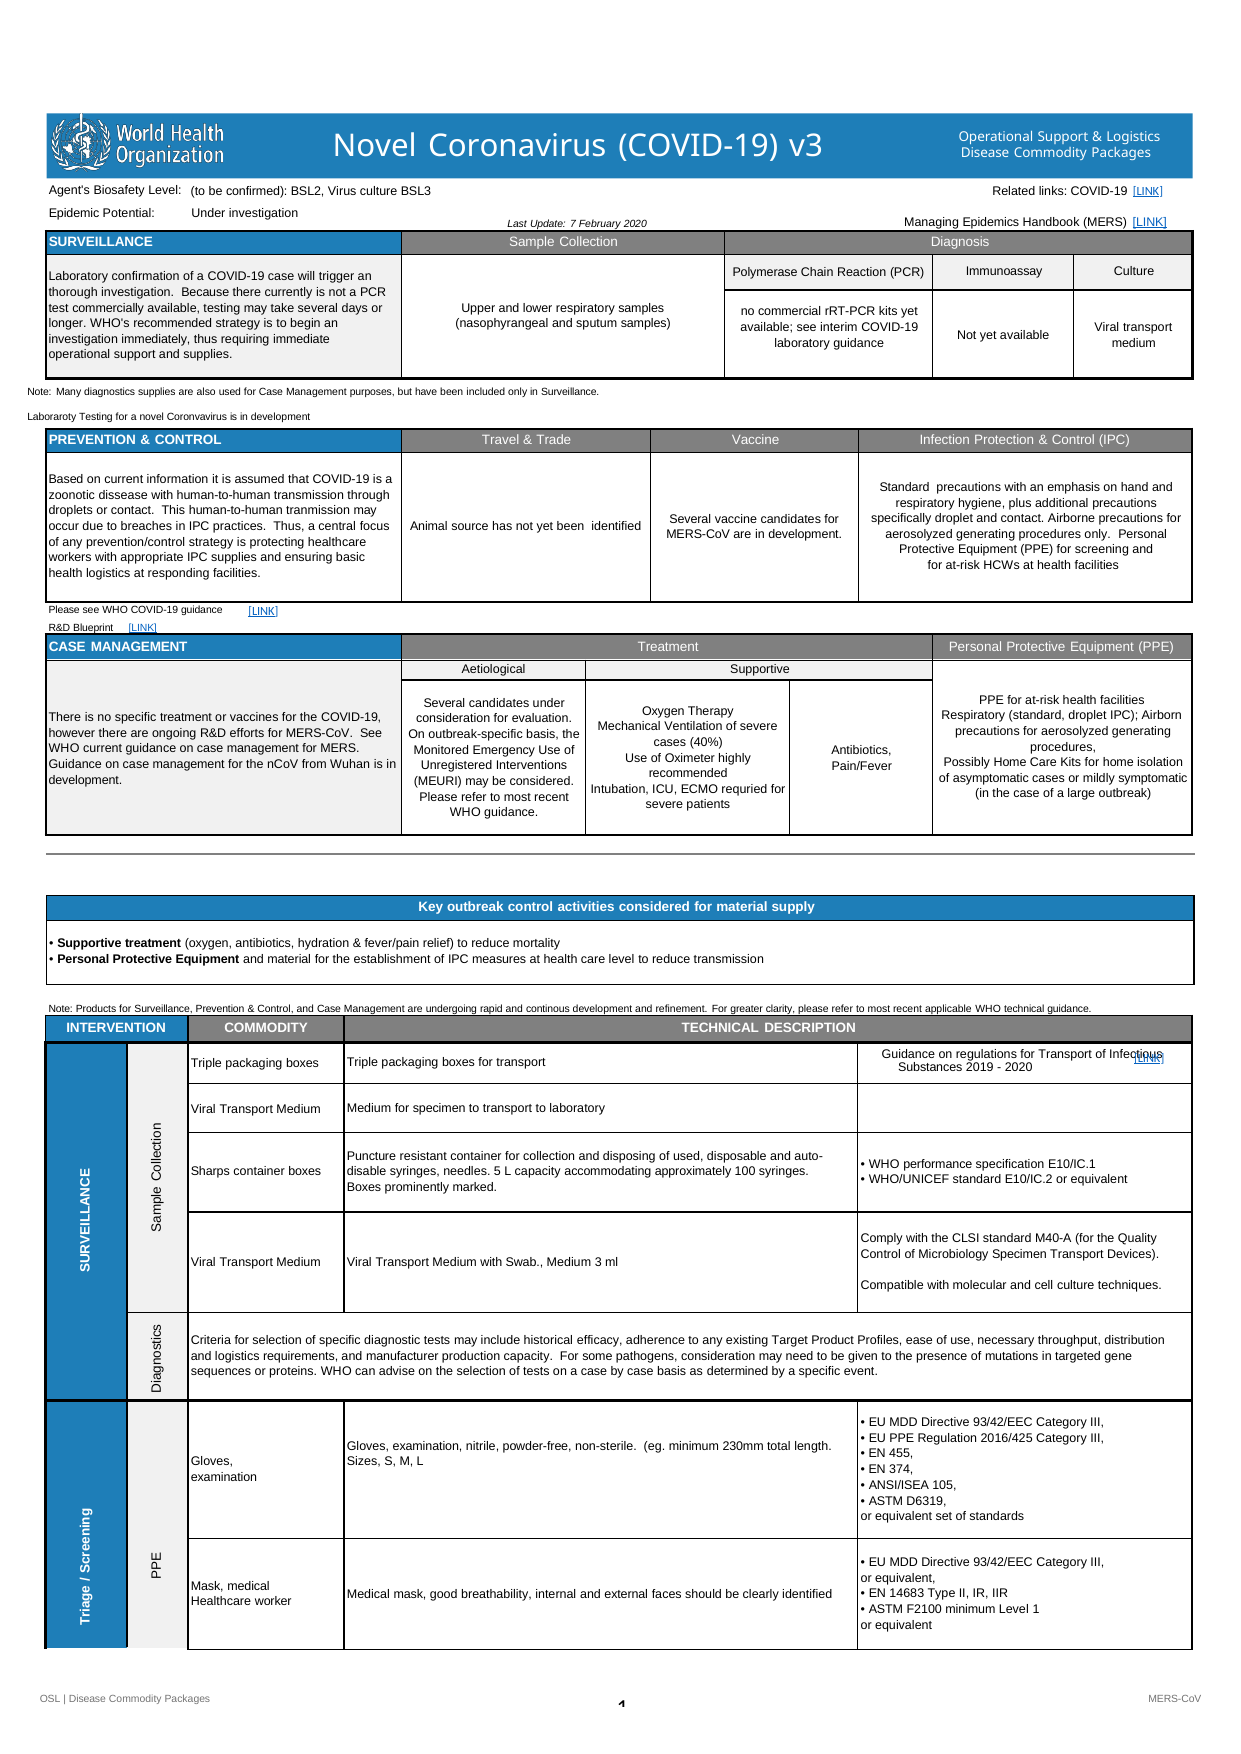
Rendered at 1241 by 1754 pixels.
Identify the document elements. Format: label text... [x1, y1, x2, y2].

table_header SURVEILLANCE [47, 232, 401, 254]
table_header Diagnosis [725, 232, 1191, 254]
table_cell Viral Transport Medium with Swab., Medium 3 ml [345, 1213, 857, 1312]
table_cell Puncture resistant container for collection and disposing of used, disposable and auto- disable syringes, needles. 5 L capacity accommodating approximately 100 syringes. Boxes prominently marked. [345, 1133, 857, 1211]
table_cell EU MDD Directive 93/42/EEC Category III, or equivalent, EN 14683 Type II, IR, IIR ASTM F2100 minimum Level 1 or equivalent [858, 1539, 1191, 1648]
table_cell Triage / Screening [47, 1402, 127, 1648]
table_cell SURVEILLANCE [47, 1044, 126, 1399]
table_cell Aetiological [402, 661, 585, 679]
table_cell WHO performance specification E10/IC.1 WHO/UNICEF standard E10/IC.2 or equivalent [858, 1133, 1191, 1211]
table_cell Upper and lower respiratory samples (nasophyrangeal and sputum samples) [402, 255, 724, 377]
table_header INTERVENTION [46, 1016, 187, 1041]
table_cell Medium for specimen to transport to laboratory [345, 1084, 857, 1132]
table_cell Polymerase Chain Reaction (PCR) [725, 255, 932, 289]
table_cell Diagnostics [128, 1313, 187, 1399]
table_cell Triple packaging boxes [189, 1044, 343, 1083]
table_cell Comply with the CLSI standard M40-A (for the Quality Control of Microbiology Specimen Transport Devices). Compatible with molecular and cell culture techniques. [858, 1213, 1191, 1312]
text Please see WHO COVID-19 guidance [LINK] [48, 603, 1213, 618]
table_header Treatment [402, 635, 932, 659]
text Note: Many diagnostics supplies are also used for Case Management purposes, but have been included only in Surveillance. Laboraroty Testing for a novel Coronvavirus is in development [27, 386, 651, 422]
table_cell Viral transport medium [1074, 291, 1191, 377]
table_cell Mask, medical Healthcare worker [189, 1539, 343, 1648]
table_cell Triple packaging boxes for transport [345, 1044, 857, 1083]
table_cell Viral Transport Medium [189, 1213, 343, 1312]
table_header CASE MANAGEMENT [47, 635, 401, 659]
table_cell Oxygen Therapy Mechanical Ventilation of severe cases (40%) Use of Oximeter highly recommended Intubation, ICU, ECMO requried for severe patients [586, 681, 789, 834]
table_cell Sharps container boxes [189, 1133, 343, 1211]
table_cell Culture [1074, 255, 1191, 289]
text Agent's Biosafety Level: (to be confirmed): BSL2, Virus culture BSL3 Related links: COVID-19 [LINK] [48, 183, 1213, 199]
table_cell EU MDD Directive 93/42/EEC Category III, EU PPE Regulation 2016/425 Category III, • EN 455, • EN 374, ANSI/ISEA 105, ASTM D6319, or equivalent set of standards [858, 1402, 1191, 1538]
table_cell PPE for at-risk health facilities Respiratory (standard, droplet IPC); Airborn precautions for aerosolyzed generating procedures, Possibly Home Care Kits for home isolation of asymptomatic cases or mildly symptomatic (in the case of a large outbreak) [933, 661, 1191, 834]
table_cell [858, 1084, 1191, 1132]
table_cell no commercial rRT-PCR kits yet available; see interim COVID-19 laboratory guidance [725, 291, 932, 377]
table_cell [47, 661, 401, 679]
table_cell Sample Collection [128, 1044, 187, 1312]
text Epidemic Potential: Under investigation [48, 206, 299, 220]
table_cell Viral Transport Medium [189, 1084, 343, 1132]
table_cell Criteria for selection of specific diagnostic tests may include historical efficacy, adherence to any existing Target Product Profiles, ease of use, necessary throughput, distribution and logistics requirements, and manufacturer production capacity. For some pathogens, consideration may need to be given to the presence of mutations in targeted gene sequences or proteins. WHO can advise on the selection of tests on a case by case basis as determined by a specific event. [189, 1313, 1191, 1399]
table_cell There is no specific treatment or vaccines for the COVID-19, however there are ongoing R&D efforts for MERS-CoV. See WHO current guidance on case management for MERS. Guidance on case management for the nCoV from Wuhan is in development. [47, 679, 401, 834]
table_cell PPE [127, 1402, 187, 1648]
table_cell Gloves, examination, nitrile, powder-free, non-sterile. (eg. minimum 230mm total length. Sizes, S, M, L [345, 1402, 857, 1538]
table_header Sample Collection [402, 232, 724, 254]
table_cell Not yet available [933, 291, 1073, 377]
table_header COMMODITY [189, 1016, 343, 1041]
table_cell Supportive [586, 661, 932, 679]
table_cell Gloves, examination [189, 1402, 343, 1538]
text Last Update: 7 February 2020 Managing Epidemics Handbook (MERS) [LINK] [507, 214, 1213, 230]
table_header TECHNICAL DESCRIPTION [345, 1016, 1191, 1041]
table_cell Several candidates under consideration for evaluation. On outbreak-specific basis, the Monitored Emergency Use of Unregistered Interventions (MEURI) may be considered. Please refer to most recent WHO guidance. [402, 681, 585, 834]
table_cell Medical mask, good breathability, internal and external faces should be clearly identified [345, 1539, 857, 1648]
table_header Personal Protective Equipment (PPE) [933, 635, 1191, 659]
table_cell Immunoassay [933, 255, 1073, 289]
table_cell Antibiotics, Pain/Fever [790, 681, 932, 834]
picture [51, 113, 223, 172]
table_cell Laboratory confirmation of a COVID-19 case will trigger an thorough investigation. Because there currently is not a PCR test commercially available, testing may take several days or longer. WHO's recommended strategy is to begin an investigation immediately, thus requiring immediate operational support and supplies. [47, 255, 401, 377]
table_cell Guidance on regulations for Transport of Infectious Substances 2019 - 2020 [LINK] [858, 1044, 1191, 1083]
